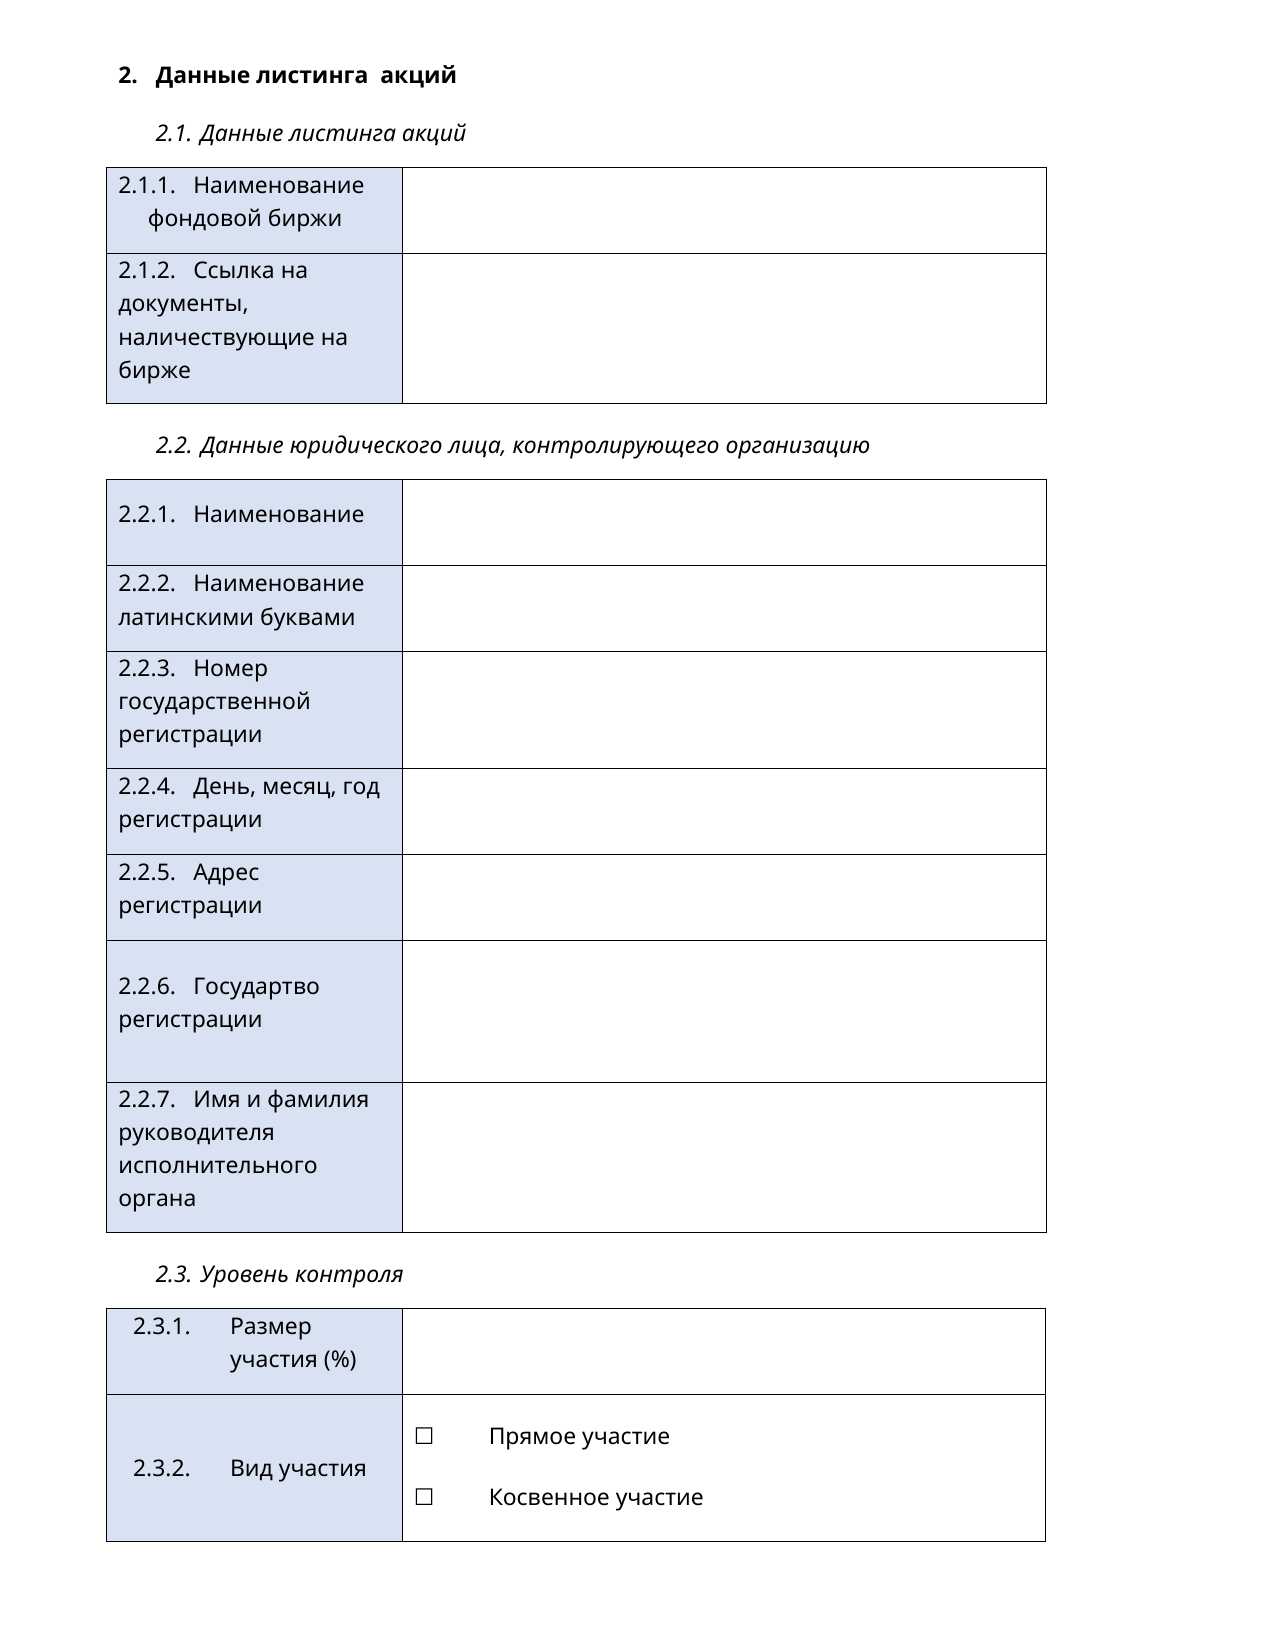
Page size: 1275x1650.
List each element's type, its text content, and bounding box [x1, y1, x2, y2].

table_header Наименование фондовой биржи [107, 168, 402, 253]
table_header Размер участия (%) [107, 1309, 402, 1394]
table_header [403, 1309, 1045, 1394]
table_cell Номер государственной регистрации [107, 652, 402, 768]
list Данные юридического лица, контролирующего организацию [156, 429, 1211, 460]
table_cell [403, 254, 1046, 403]
table_header Наименование [107, 480, 402, 565]
table_cell [403, 855, 1046, 940]
table_cell [403, 566, 1046, 651]
list Уровень контроля [155, 1258, 1211, 1289]
table_cell Наименование латинскими буквами [107, 566, 402, 651]
table_cell [403, 652, 1046, 768]
table_cell Ссылка на документы, наличествующие на бирже [107, 254, 402, 403]
table_cell Имя и фамилия руководителя исполнительного органа [107, 1083, 402, 1232]
table_cell Адрес регистрации [107, 855, 402, 940]
table_header [403, 480, 1046, 565]
table_cell [403, 769, 1046, 854]
table_cell [403, 941, 1046, 1082]
table_cell Государтво регистрации [107, 941, 402, 1082]
table_cell Вид участия [107, 1395, 402, 1541]
table_cell [403, 1083, 1046, 1232]
table_cell День, месяц, год регистрации [107, 769, 402, 854]
list Данные листинга акций [118, 59, 1211, 90]
list Данные листинга акций [155, 117, 1211, 148]
table_header [403, 168, 1046, 253]
table_cell ☐ Прямое участие ☐ Косвенное участие [403, 1395, 1045, 1541]
